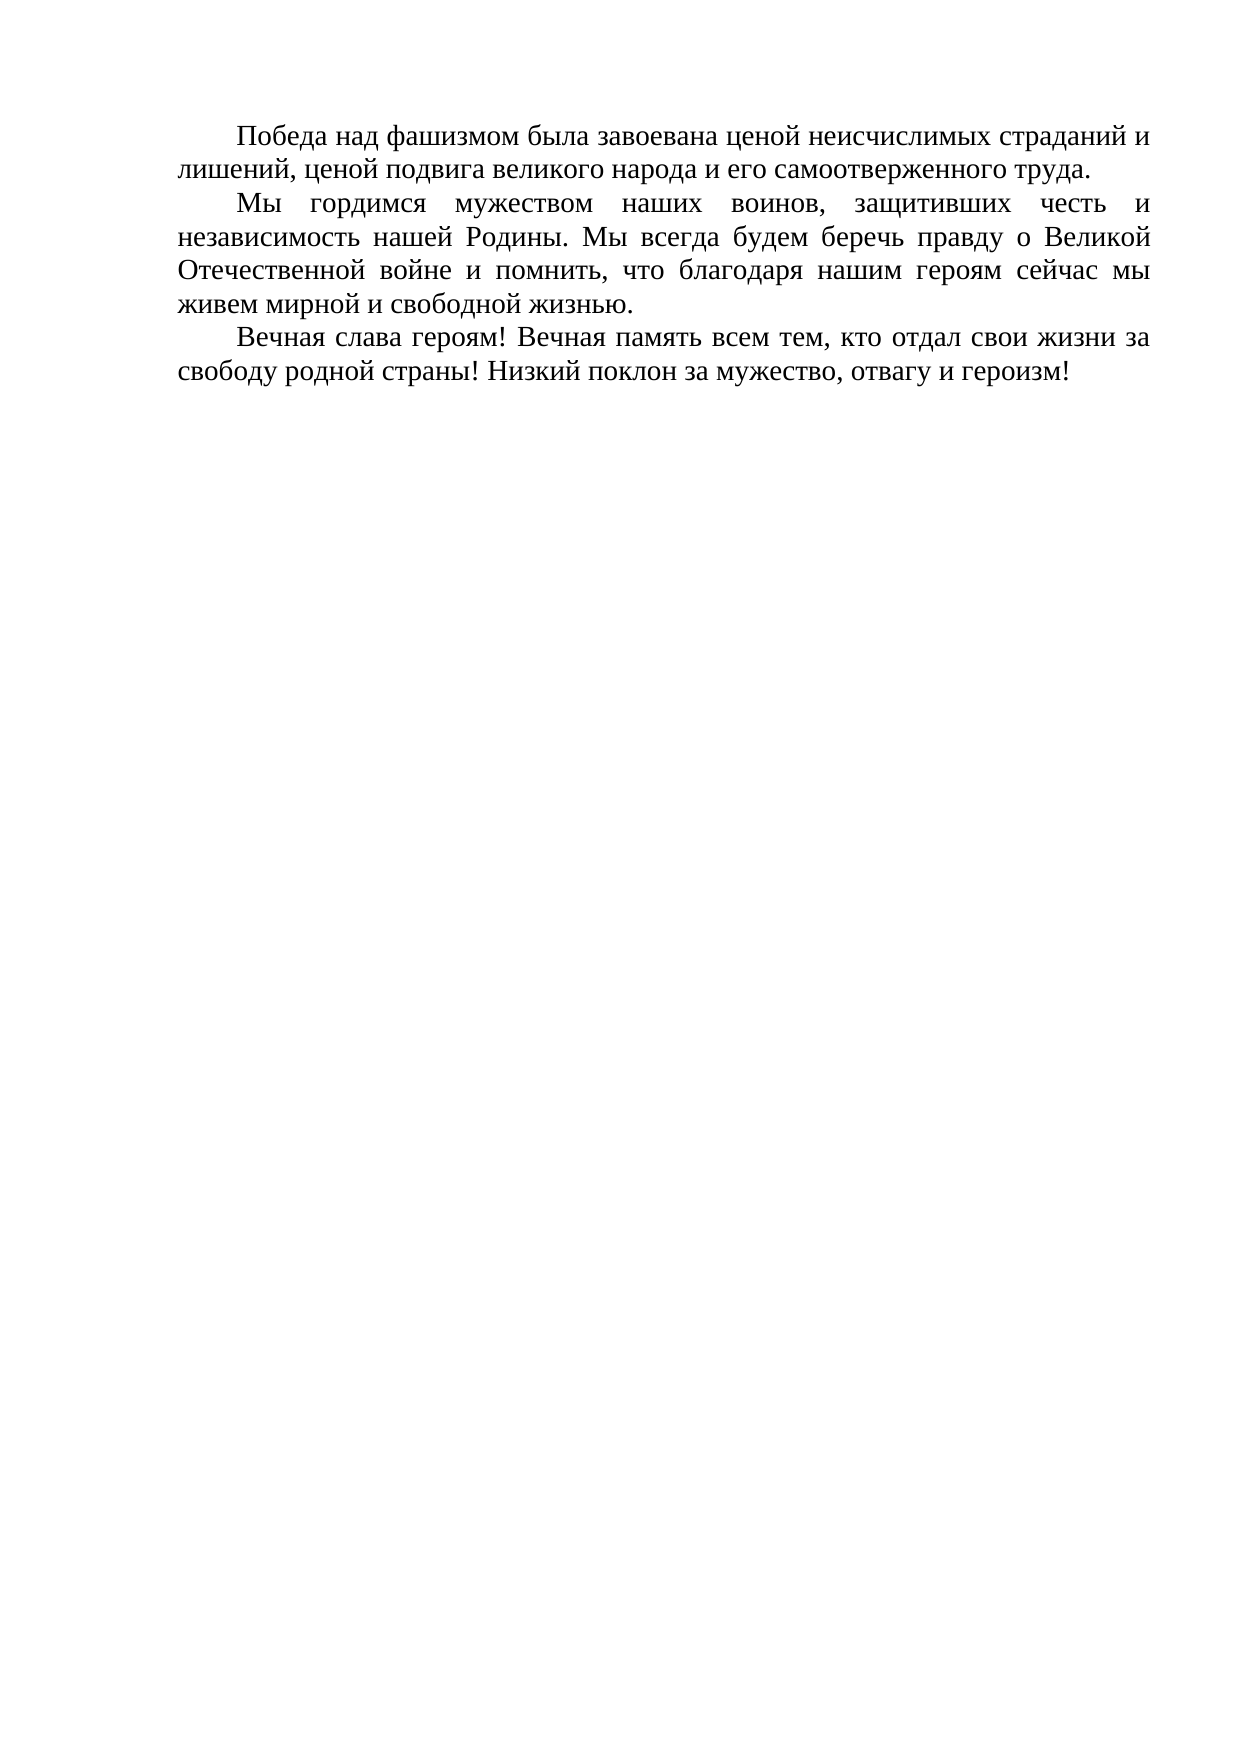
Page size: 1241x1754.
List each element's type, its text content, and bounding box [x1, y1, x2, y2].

text Вечная слава героям! Вечная память всем тем, кто отдал свои жизни за свободу родной страны! Низкий поклон за мужество, отвагу и героизм! [177, 319, 1152, 386]
text Победа над фашизмом была завоевана ценой неисчислимых страданий и лишений, ценой подвига великого народа и его самоотверженного труда. [177, 118, 1152, 185]
text Мы гордимся мужеством наших воинов, защитивших честь и независимость нашей Родины. Мы всегда будем беречь правду о Великой Отечественной войне и помнить, что благодаря нашим героям сейчас мы живем мирной и свободной жизнью. [177, 185, 1152, 319]
